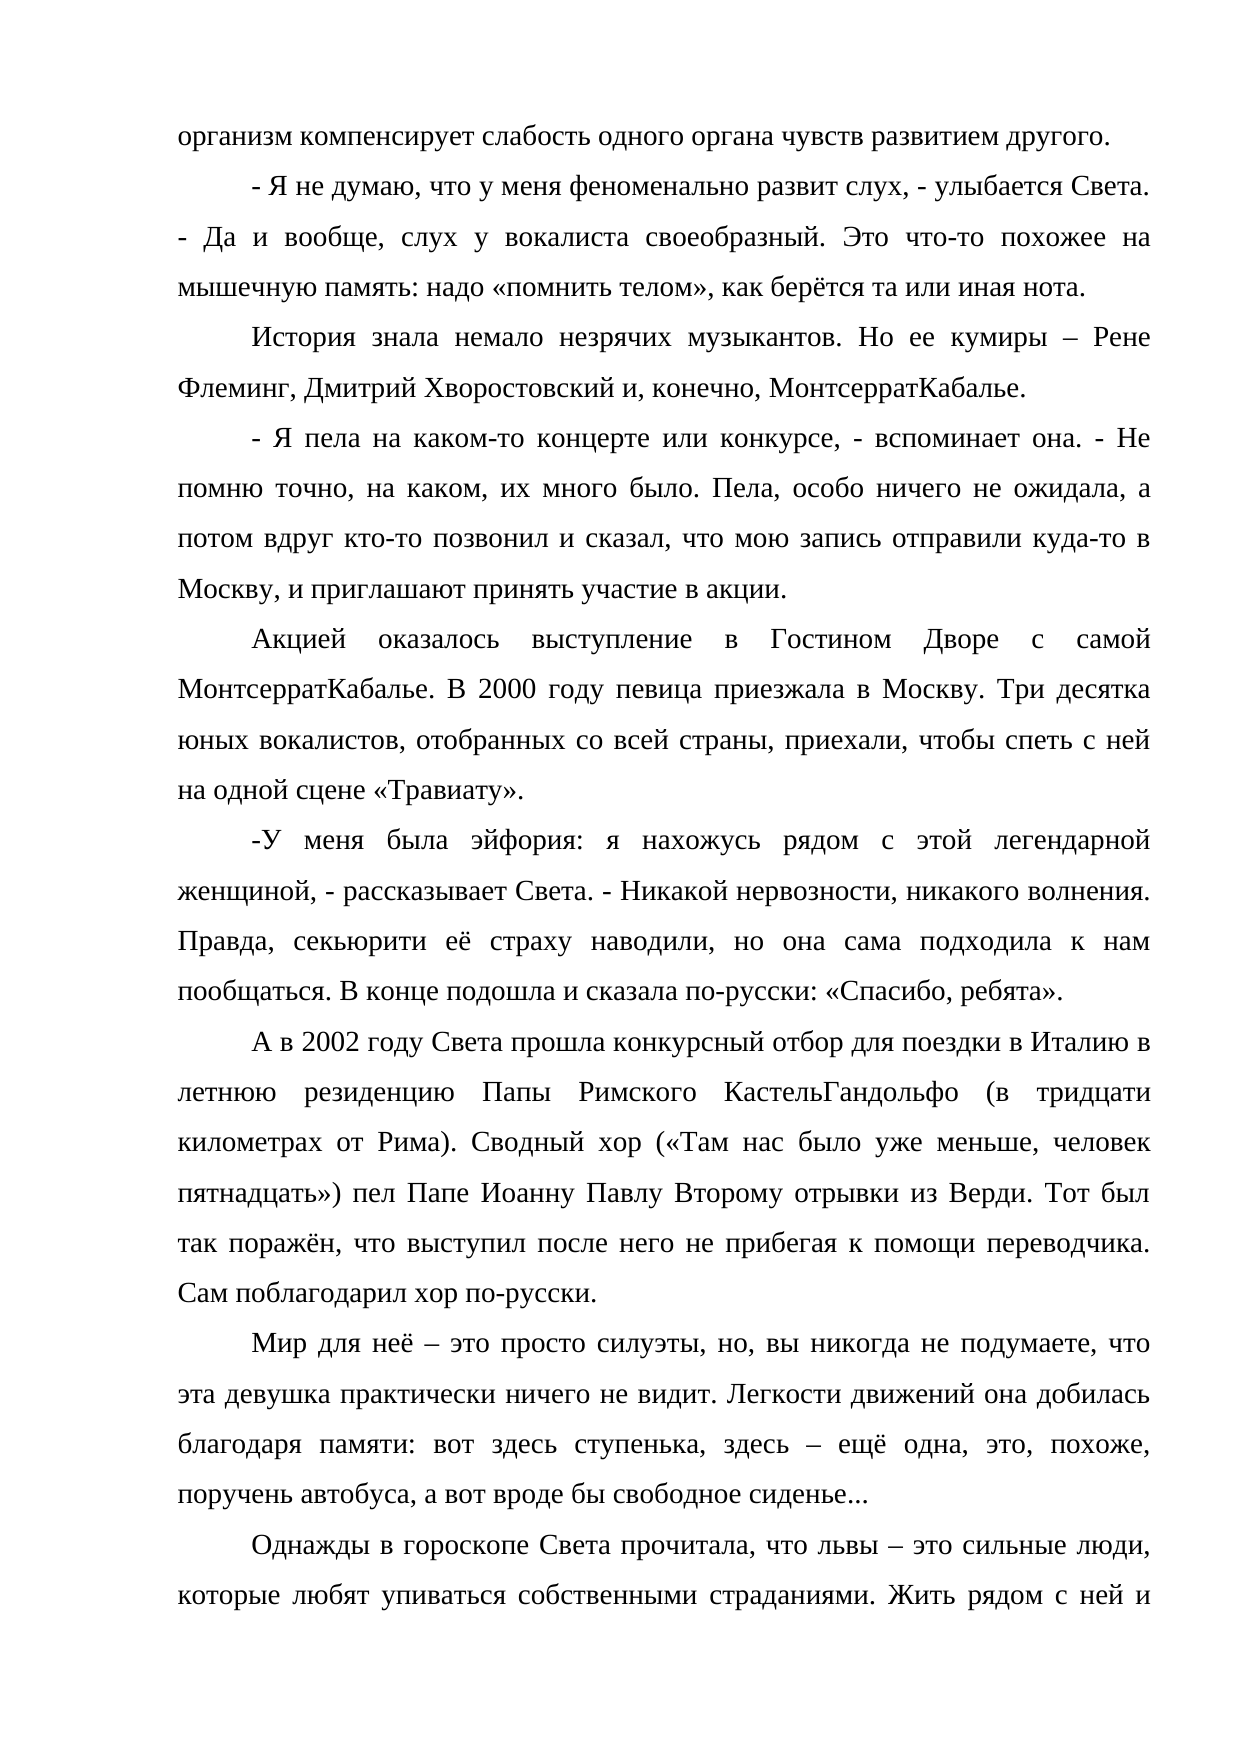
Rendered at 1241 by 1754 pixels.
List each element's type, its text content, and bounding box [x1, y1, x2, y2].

text Мир для неё – это просто силуэты, но, вы никогда не подумаете, что эта девушка практически ничего не видит. Легкости движений она добилась благодаря памяти: вот здесь ступенька, здесь – ещё одна, это, похоже, поручень автобуса, а вот вроде бы свободное сиденье... [177, 1326, 1152, 1510]
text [177, 1527, 1152, 1611]
text - Я пела на каком-то концерте или конкурсе, - вспоминает она. - Не помню точно, на каком, их много было. Пела, особо ничего не ожидала, а потом вдруг кто-то позвонил и сказал, что мою запись отправили куда-то в Москву, и приглашают принять участие в акции. [177, 420, 1152, 604]
text - Я не думаю, что у меня феноменально развит слух, - улыбается Света. - Да и вообще, слух у вокалиста своеобразный. Это что-то похожее на мышечную память: надо «помнить телом», как берётся та или иная нота. [177, 168, 1152, 303]
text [177, 118, 1152, 152]
text -У меня была эйфория: я нахожусь рядом с этой легендарной женщиной, - рассказывает Света. - Никакой нервозности, никакого волнения. Правда, секьюрити её страху наводили, но она сама подходила к нам пообщаться. В конце подошла и сказала по-русски: «Спасибо, ребята». [177, 822, 1152, 1007]
text Акцией оказалось выступление в Гостином Дворе с самой МонтсерратКабалье. В 2000 году певица приезжала в Москву. Три десятка юных вокалистов, отобранных со всей страны, приехали, чтобы спеть с ней на одной сцене «Травиату». [177, 621, 1152, 806]
text История знала немало незрячих музыкантов. Но ее кумиры – Рене Флеминг, Дмитрий Хворостовский и, конечно, МонтсерратКабалье. [177, 319, 1152, 403]
text А в 2002 году Света прошла конкурсный отбор для поездки в Италию в летнюю резиденцию Папы Римского КастельГандольфо (в тридцати километрах от Рима). Сводный хор («Там нас было уже меньше, человек пятнадцать») пел Папе Иоанну Павлу Второму отрывки из Верди. Тот был так поражён, что выступил после него не прибегая к помощи переводчика. Сам поблагодарил хор по-русски. [177, 1024, 1152, 1309]
